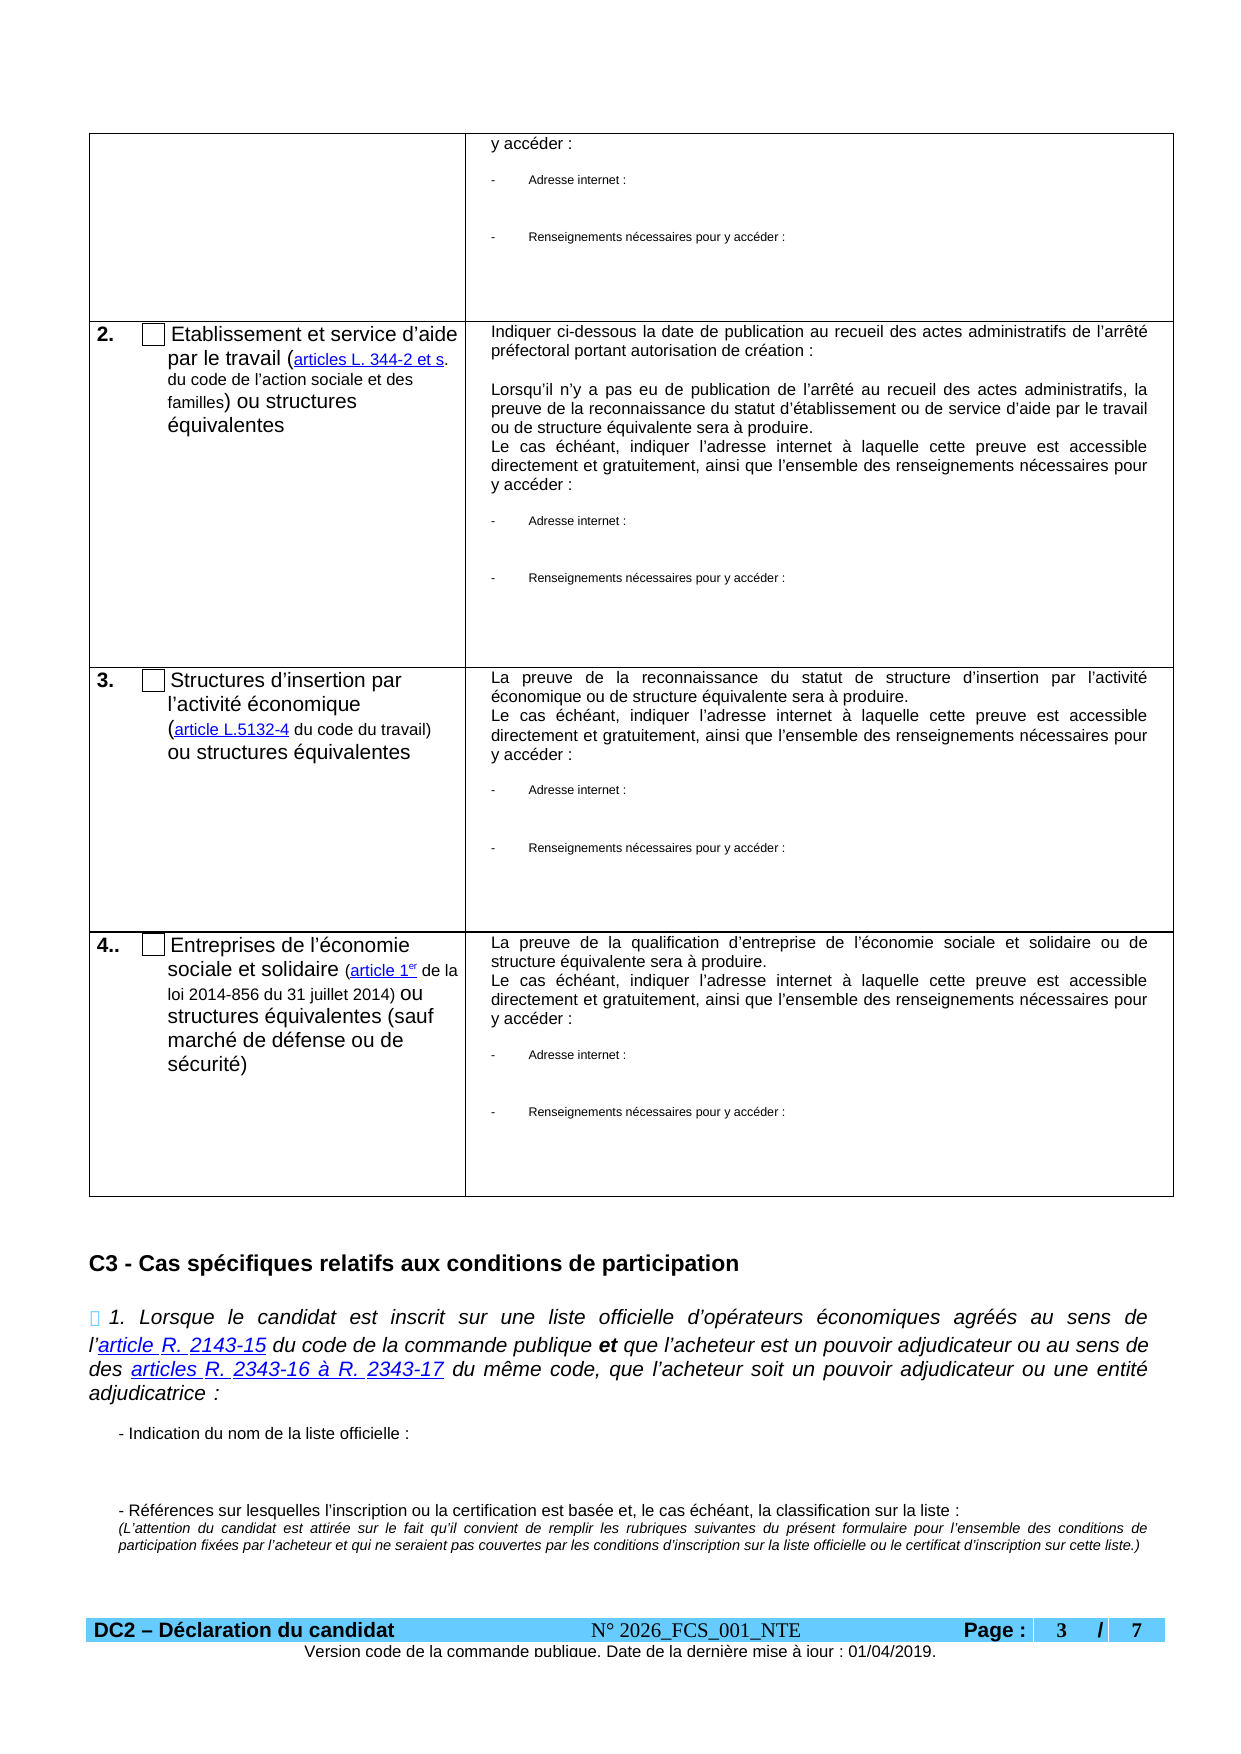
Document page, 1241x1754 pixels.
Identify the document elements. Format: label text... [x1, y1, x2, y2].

table_cell La preuve de la qualification d’entreprise de l’économie sociale et solidaire ou de structure équivalente sera à produire. Le cas échéant, indiquer l’adresse internet à laquelle cette preuve est accessible directement et gratuitement, ainsi que l’ensemble des renseignements nécessaires pour y accéder : Adresse internet : Renseignements nécessaires pour y accéder : [466, 933, 1173, 1196]
text  1. Lorsque le candidat est inscrit sur une liste officielle d’opérateurs économiques agréés au sens de l’article R. 2143-15 du code de la commande publique et que l’acheteur est un pouvoir adjudicateur ou au sens de des articles R. 2343-16 à R. 2343-17 du même code, que l’acheteur soit un pouvoir adjudicateur ou une entité adjudicatrice : [89, 1302, 1152, 1404]
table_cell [90, 134, 465, 321]
table_cell 4.. Entreprises de l’économie sociale et solidaire (article 1er de la loi 2014-856 du 31 juillet 2014) ou structures équivalentes (sauf marché de défense ou de sécurité) [90, 933, 465, 1196]
text - Références sur lesquelles l’inscription ou la certification est basée et, le cas échéant, la classification sur la liste : [118, 1500, 1152, 1519]
text (L’attention du candidat est attirée sur le fait qu’il convient de remplir les rubriques suivantes du présent formulaire pour l’ensemble des conditions de participation fixées par l’acheteur et qui ne seraient pas couvertes par les conditions d’inscription sur la liste officielle ou le certificat d’inscription sur cette liste.) [118, 1519, 1152, 1553]
table_cell La preuve de la reconnaissance du statut de structure d’insertion par l’activité économique ou de structure équivalente sera à produire. Le cas échéant, indiquer l’adresse internet à laquelle cette preuve est accessible directement et gratuitement, ainsi que l’ensemble des renseignements nécessaires pour y accéder : Adresse internet : Renseignements nécessaires pour y accéder : [466, 668, 1173, 931]
table_cell 2. Etablissement et service d’aide par le travail (articles L. 344-2 et s. du code de l’action sociale et des familles) ou structures équivalentes [90, 322, 465, 667]
table_cell Indiquer ci-dessous la date de publication au recueil des actes administratifs de l’arrêté préfectoral portant autorisation de création : Lorsqu’il n’y a pas eu de publication de l’arrêté au recueil des actes administratifs, la preuve de la reconnaissance du statut d’établissement ou de service d’aide par le travail ou de structure équivalente sera à produire. Le cas échéant, indiquer l’adresse internet à laquelle cette preuve est accessible directement et gratuitement, ainsi que l’ensemble des renseignements nécessaires pour y accéder : Adresse internet : Renseignements nécessaires pour y accéder : [466, 322, 1173, 667]
text C3 - Cas spécifiques relatifs aux conditions de participation [89, 1250, 1152, 1276]
table_cell 3. Structures d’insertion par l’activité économique (article L.5132-4 du code du travail) ou structures équivalentes [90, 668, 465, 931]
text - Indication du nom de la liste officielle : [118, 1424, 1152, 1443]
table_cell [466, 134, 1173, 321]
